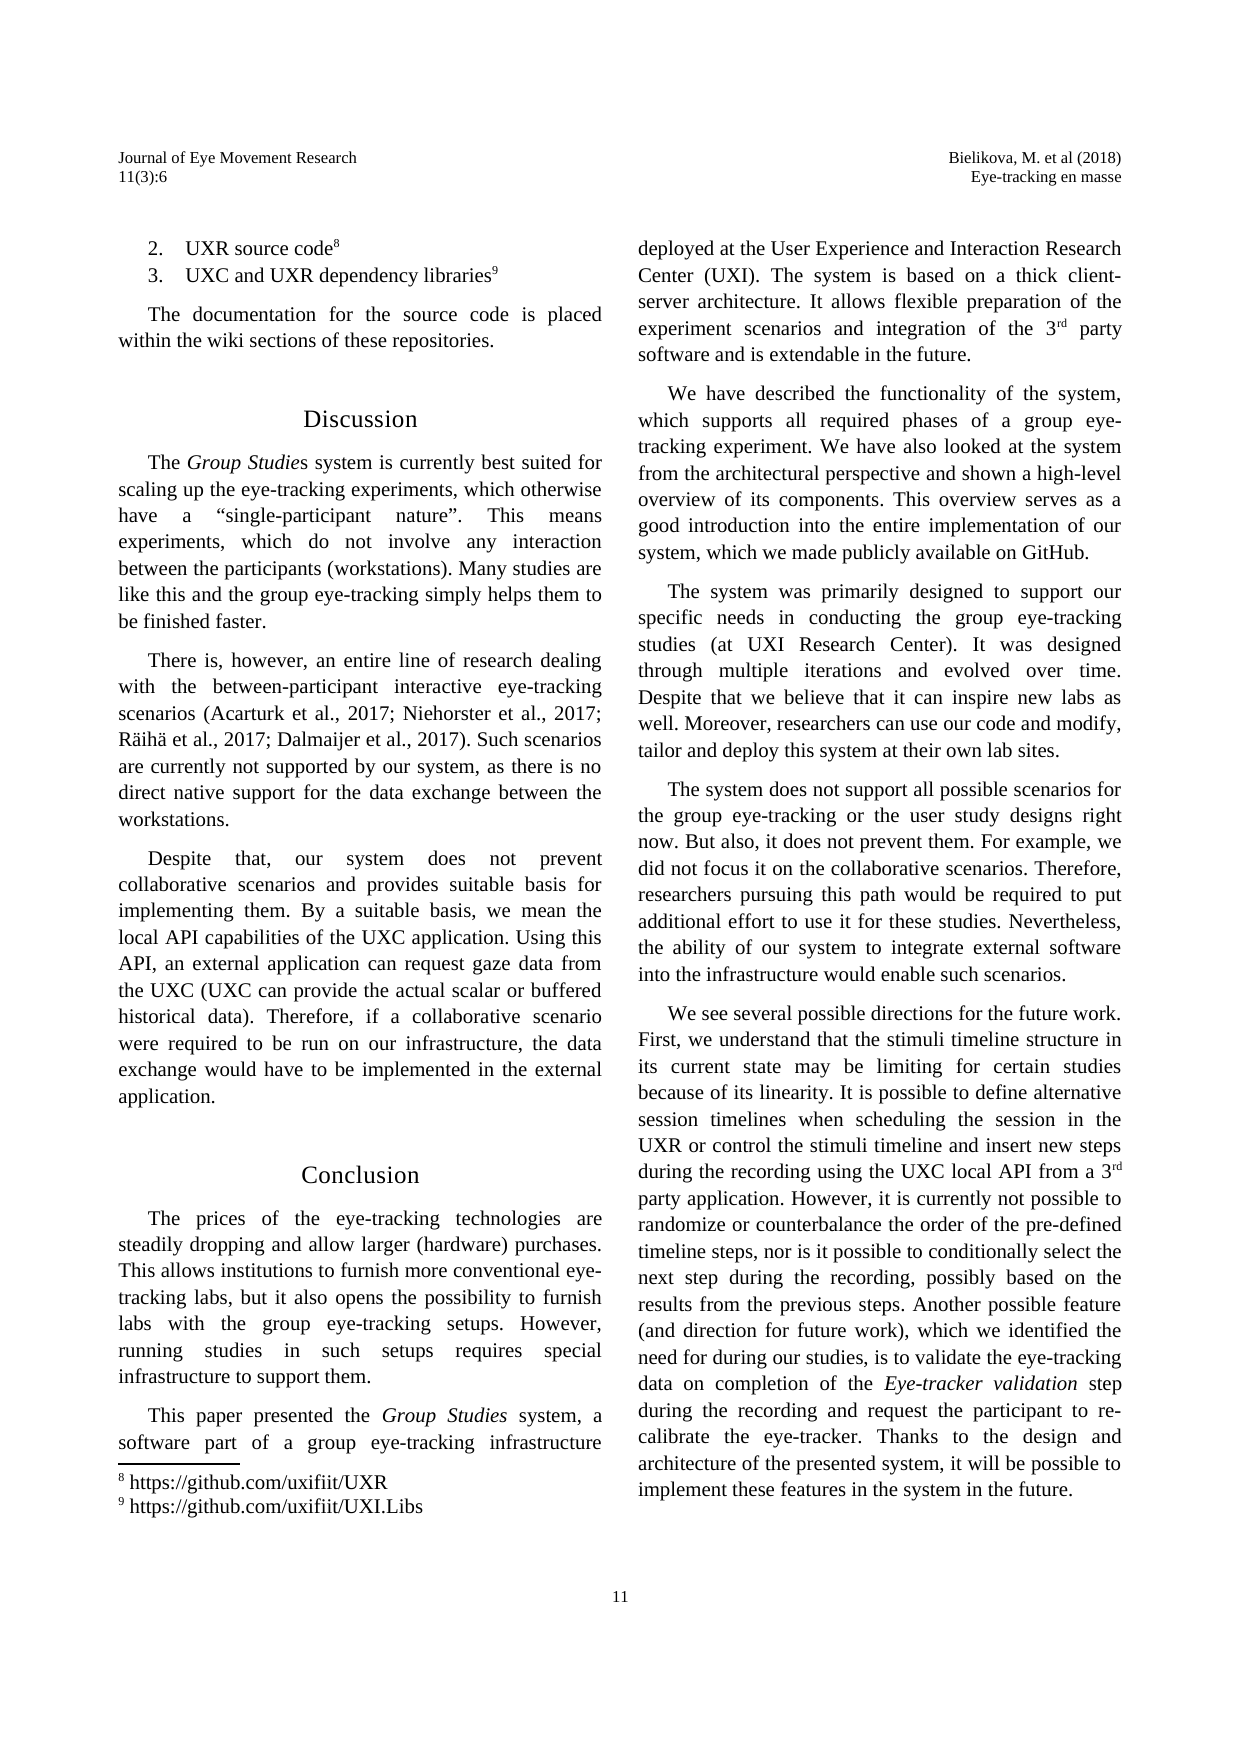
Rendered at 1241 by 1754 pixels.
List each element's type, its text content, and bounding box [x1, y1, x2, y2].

list UXC and UXR dependency libraries [148, 263, 602, 287]
text We see several possible directions for the future work. First, we understand that the stimuli timeline structure in its current state may be limiting for certain studies because of its linearity. It is possible to define alternative session timelines when scheduling the session in the UXR or control the stimuli timeline and insert new steps during the recording using the UXC local API from a 3rd party application. However, it is currently not possible to randomize or counterbalance the order of the pre-defined timeline steps, nor is it possible to conditionally select the next step during the recording, possibly based on the results from the previous steps. Another possible feature (and direction for future work), which we identified the need for during our studies, is to validate the eye-tracking data on completion of the Eye-tracker validation step during the recording and request the participant to re-calibrate the eye-tracker. Thanks to the design and architecture of the presented system, it will be possible to implement these features in the system in the future. [638, 1001, 1122, 1501]
subtitle Discussion [118, 404, 602, 433]
list UXR source code [148, 236, 602, 260]
text The prices of the eye-tracking technologies are steadily dropping and allow larger (hardware) purchases. This allows institutions to furnish more conventional eye-tracking labs, but it also opens the possibility to furnish labs with the group eye-tracking setups. However, running studies in such setups requires special infrastructure to support them. [118, 1205, 602, 1388]
text The system does not support all possible scenarios for the group eye-tracking or the user study designs right now. But also, it does not prevent them. For example, we did not focus it on the collaborative scenarios. Therefore, researchers pursuing this path would be required to put additional effort to use it for these studies. Nevertheless, the ability of our system to integrate external software into the infrastructure would enable such scenarios. [638, 776, 1122, 986]
text This paper presented the Group Studies system, a software part of a group eye-tracking infrastructure deployed at the User Experience and Interaction Research Center (UXI). The system is based on a thick client-server architecture. It allows flexible preparation of the experiment scenarios and integration of the 3rd party software and is extendable in the future. [638, 236, 1122, 366]
subtitle Conclusion [118, 1160, 602, 1189]
text There is, however, an entire line of research dealing with the between-participant interactive eye-tracking scenarios (Acarturk et al., 2017; Niehorster et al., 2017; Räihä et al., 2017; Dalmaijer et al., 2017). Such scenarios are currently not supported by our system, as there is no direct native support for the data exchange between the workstations. [118, 648, 602, 831]
text The system was primarily designed to support our specific needs in conducting the group eye-tracking studies (at UXI Research Center). It was designed through multiple iterations and evolved over time. Despite that we believe that it can inspire new labs as well. Moreover, researchers can use our code and modify, tailor and deploy this system at their own lab sites. [638, 579, 1122, 762]
text The documentation for the source code is placed within the wiki sections of these repositories. [118, 302, 602, 352]
text Despite that, our system does not prevent collaborative scenarios and provides suitable basis for implementing them. By a suitable basis, we mean the local API capabilities of the UXC application. Using this API, an external application can request gaze data from the UXC (UXC can provide the actual scalar or buffered historical data). Therefore, if a collaborative scenario were required to be run on our infrastructure, the data exchange would have to be implemented in the external application. [118, 845, 602, 1108]
text We have described the functionality of the system, which supports all required phases of a group eye-tracking experiment. We have also looked at the system from the architectural perspective and shown a high-level overview of its components. This overview serves as a good introduction into the entire implementation of our system, which we made publicly available on GitHub. [638, 381, 1122, 564]
text The Group Studies system is currently best suited for scaling up the eye-tracking experiments, which otherwise have a “single-participant nature”. This means experiments, which do not involve any interaction between the participants (workstations). Many studies are like this and the group eye-tracking simply helps them to be finished faster. [118, 450, 602, 633]
text This paper presented the Group Studies system, a software part of a group eye-tracking infrastructure deployed at the User Experience and Interaction Research Center (UXI). The system is based on a thick client-server architecture. It allows flexible preparation of the experiment scenarios and integration of the 3rd party software and is extendable in the future. [118, 1403, 602, 1454]
